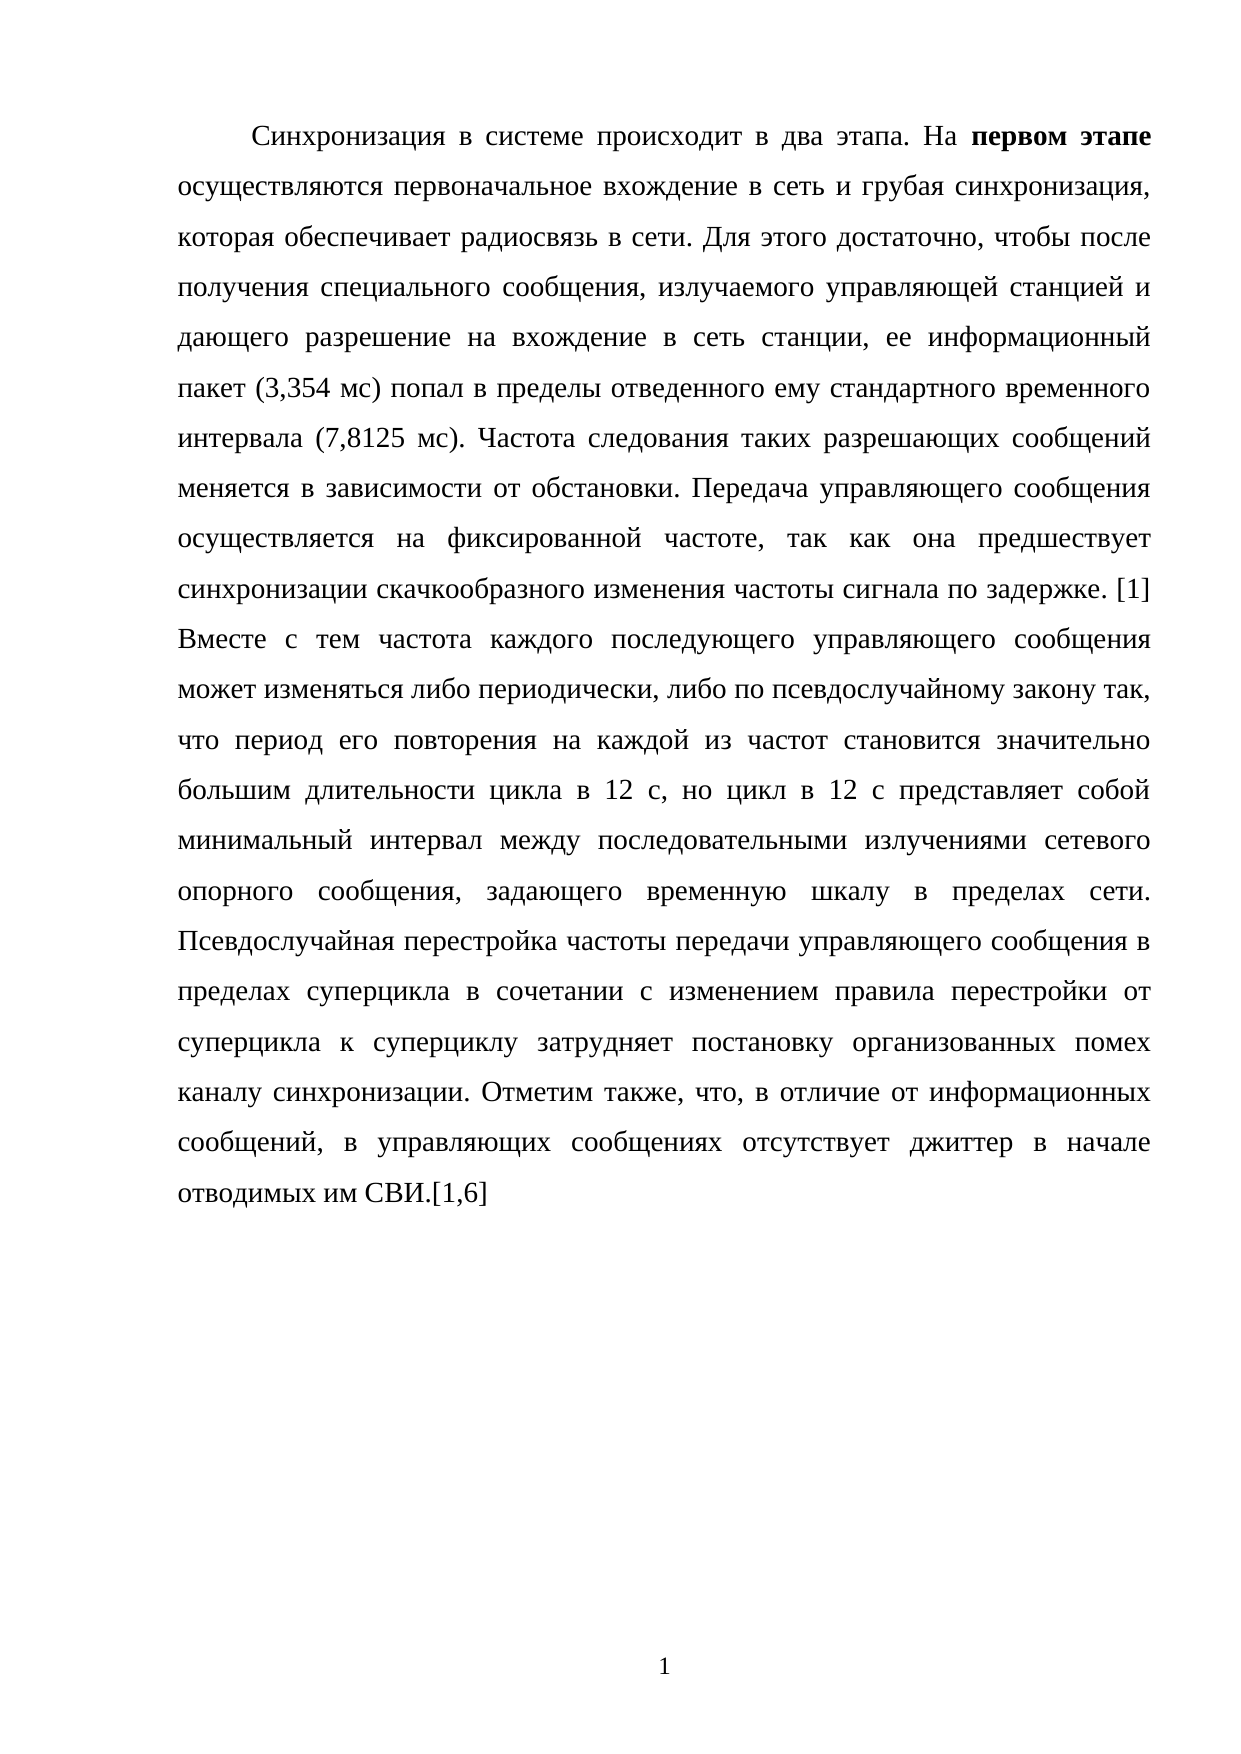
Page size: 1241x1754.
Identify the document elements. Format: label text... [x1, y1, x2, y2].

text Синхронизация в системе происходит в два этапа. На первом этапе осуществляются первоначальное вхождение в сеть и грубая синхронизация, которая обеспечивает радиосвязь в сети. Для этого достаточно, чтобы после получения специального сообщения, излучаемого управляющей станцией и дающего разрешение на вхождение в сеть станции, ее информационный пакет (3,354 мс) попал в пределы отведенного ему стандартного временного интервала (7,8125 мс). Частота следования таких разрешающих сообщений меняется в зависимости от обстановки. Передача управляющего сообщения осуществляется на фиксированной частоте, так как она предшествует синхронизации скачкообразного изменения частоты сигнала по задержке. [1] Вместе с тем частота каждого последующего управляющего сообщения может изменяться либо периодически, либо по псевдослучайному закону так, что период его повторения на каждой из частот становится значительно большим длительности цикла в 12 с, но цикл в 12 с представляет собой минимальный интервал между последовательными излучениями сетевого опорного сообщения, задающего временную шкалу в пределах сети. Псевдослучайная перестройка частоты передачи управляющего сообщения в пределах суперцикла в сочетании с изменением правила перестройки от суперцикла к суперциклу затрудняет постановку организованных помех каналу синхронизации. Отметим также, что, в отличие от информационных сообщений, в управляющих сообщениях отсутствует джиттер в начале отводимых им СВИ.[1,6] [177, 118, 1152, 1208]
